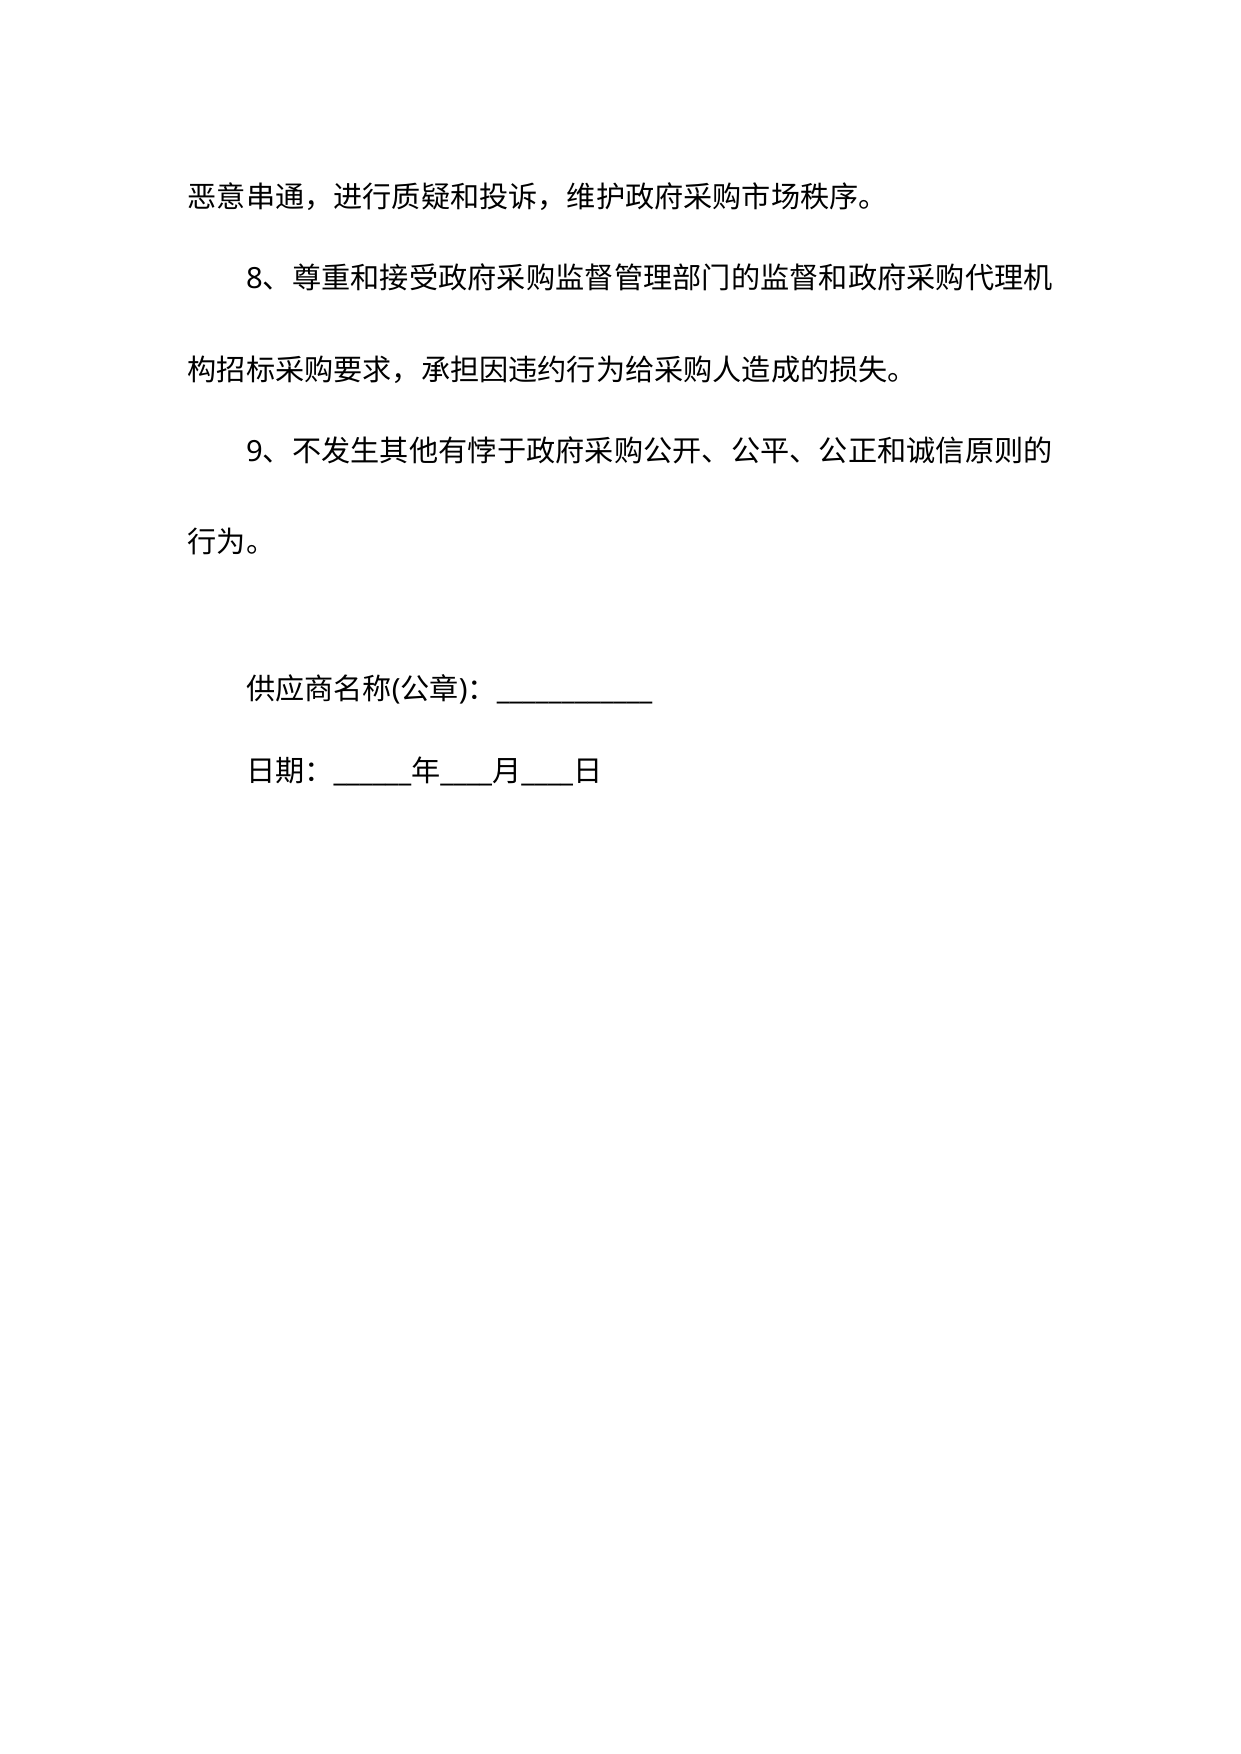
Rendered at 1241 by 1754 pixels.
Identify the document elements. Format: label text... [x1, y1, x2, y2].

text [187, 162, 1053, 227]
text 9、不发生其他有悖于政府采购公开、公平、公正和诚信原则的行为。 [187, 417, 1053, 573]
text 供应商名称(公章)：____________ [187, 654, 1053, 719]
text 8、尊重和接受政府采购监督管理部门的监督和政府采购代理机构招标采购要求，承担因违约行为给采购人造成的损失。 [187, 244, 1053, 400]
text 日期：______年____月____日 [187, 736, 1053, 801]
